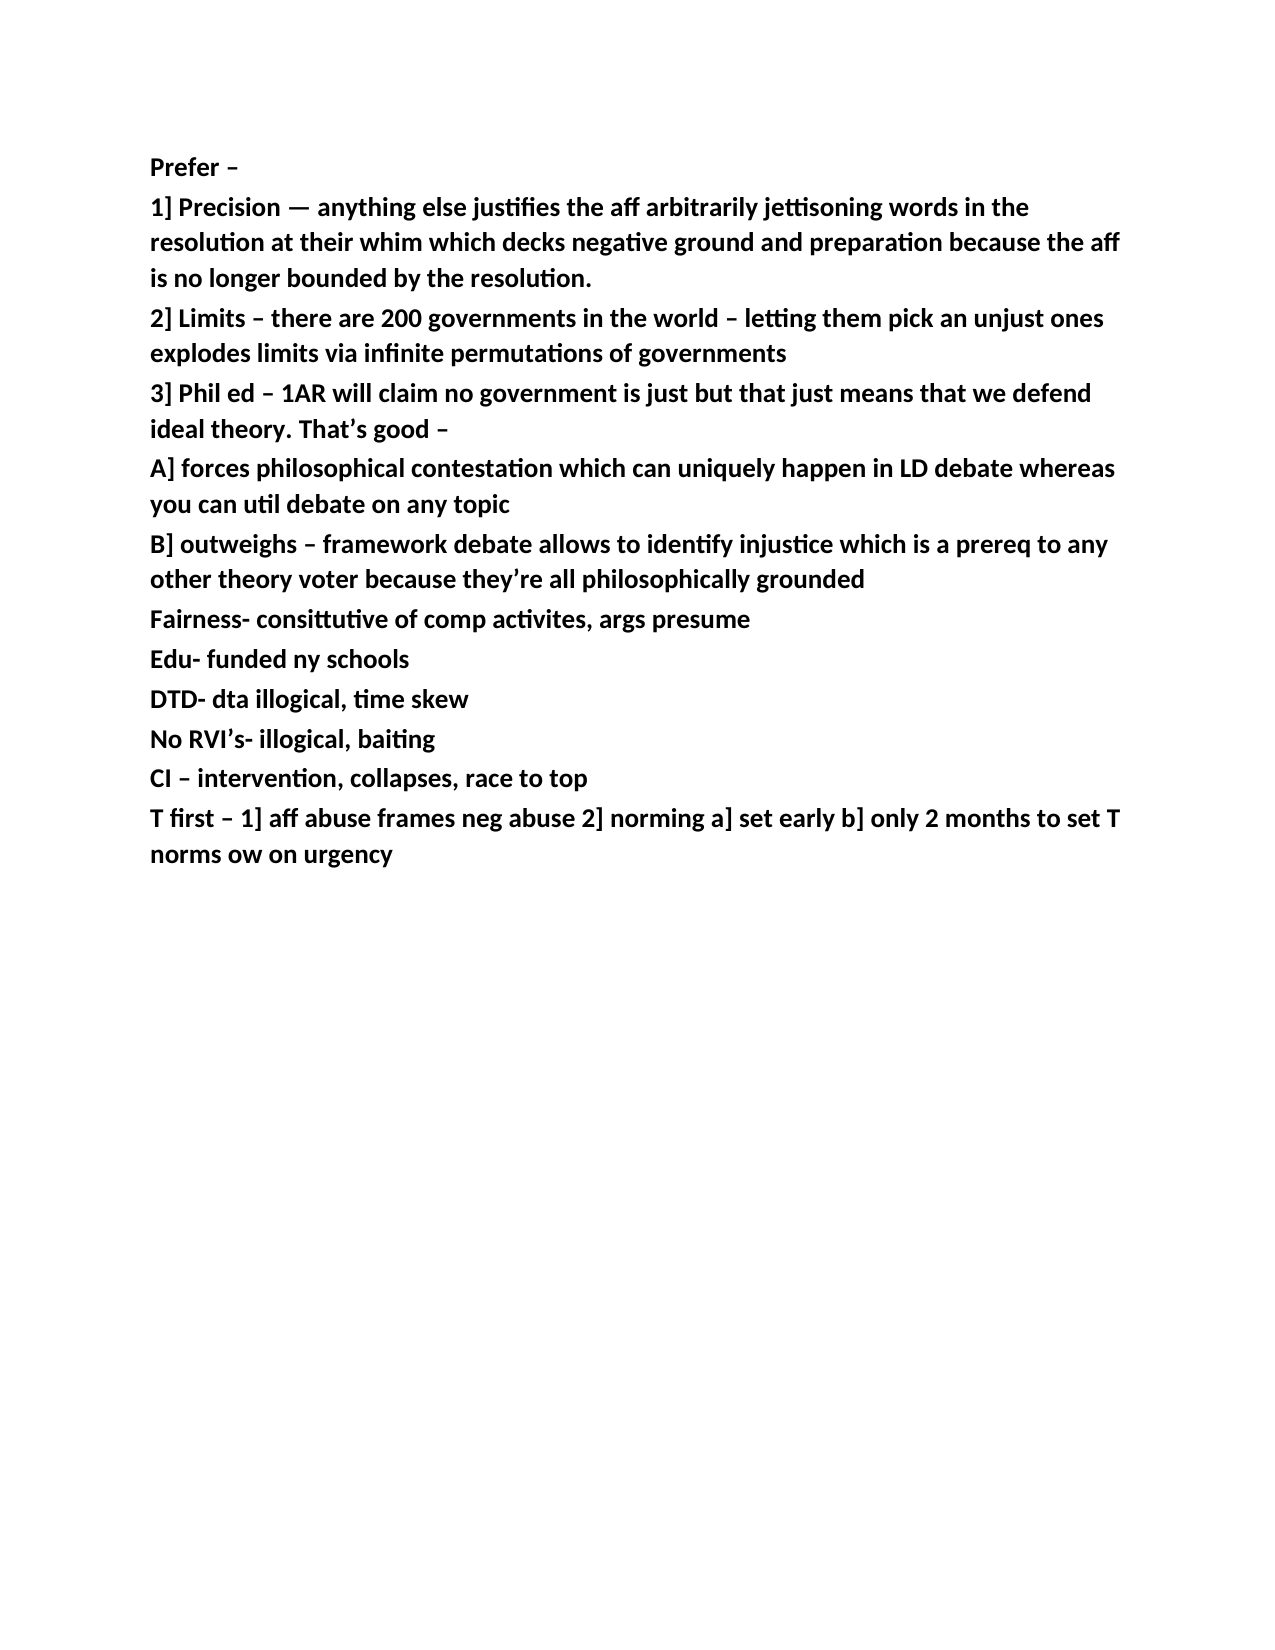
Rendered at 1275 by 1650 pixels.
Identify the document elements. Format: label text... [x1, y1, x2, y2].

subtitle A] forces philosophical contestation which can uniquely happen in LD debate whereas you can util debate on any topic [150, 452, 1125, 520]
subtitle CI – intervention, collapses, race to top [150, 762, 1125, 795]
subtitle 3] Phil ed – 1AR will claim no government is just but that just means that we defend ideal theory. That’s good – [150, 376, 1125, 445]
subtitle Edu- funded ny schools [150, 642, 1125, 675]
subtitle T first – 1] aff abuse frames neg abuse 2] norming a] set early b] only 2 months to set T norms ow on urgency [150, 801, 1125, 870]
subtitle No RVI’s- illogical, baiting [150, 722, 1125, 755]
subtitle 1] Precision — anything else justifies the aff arbitrarily jettisoning words in the resolution at their whim which decks negative ground and preparation because the aff is no longer bounded by the resolution. [150, 190, 1125, 294]
subtitle 2] Limits – there are 200 governments in the world – letting them pick an unjust ones explodes limits via infinite permutations of governments [150, 301, 1125, 369]
subtitle B] outweighs – framework debate allows to identify injustice which is a prereq to any other theory voter because they’re all philosophically grounded [150, 527, 1125, 596]
subtitle DTD- dta illogical, time skew [150, 682, 1125, 715]
subtitle Fairness- consittutive of comp activites, args presume [150, 602, 1125, 636]
subtitle Prefer – [150, 150, 1125, 183]
